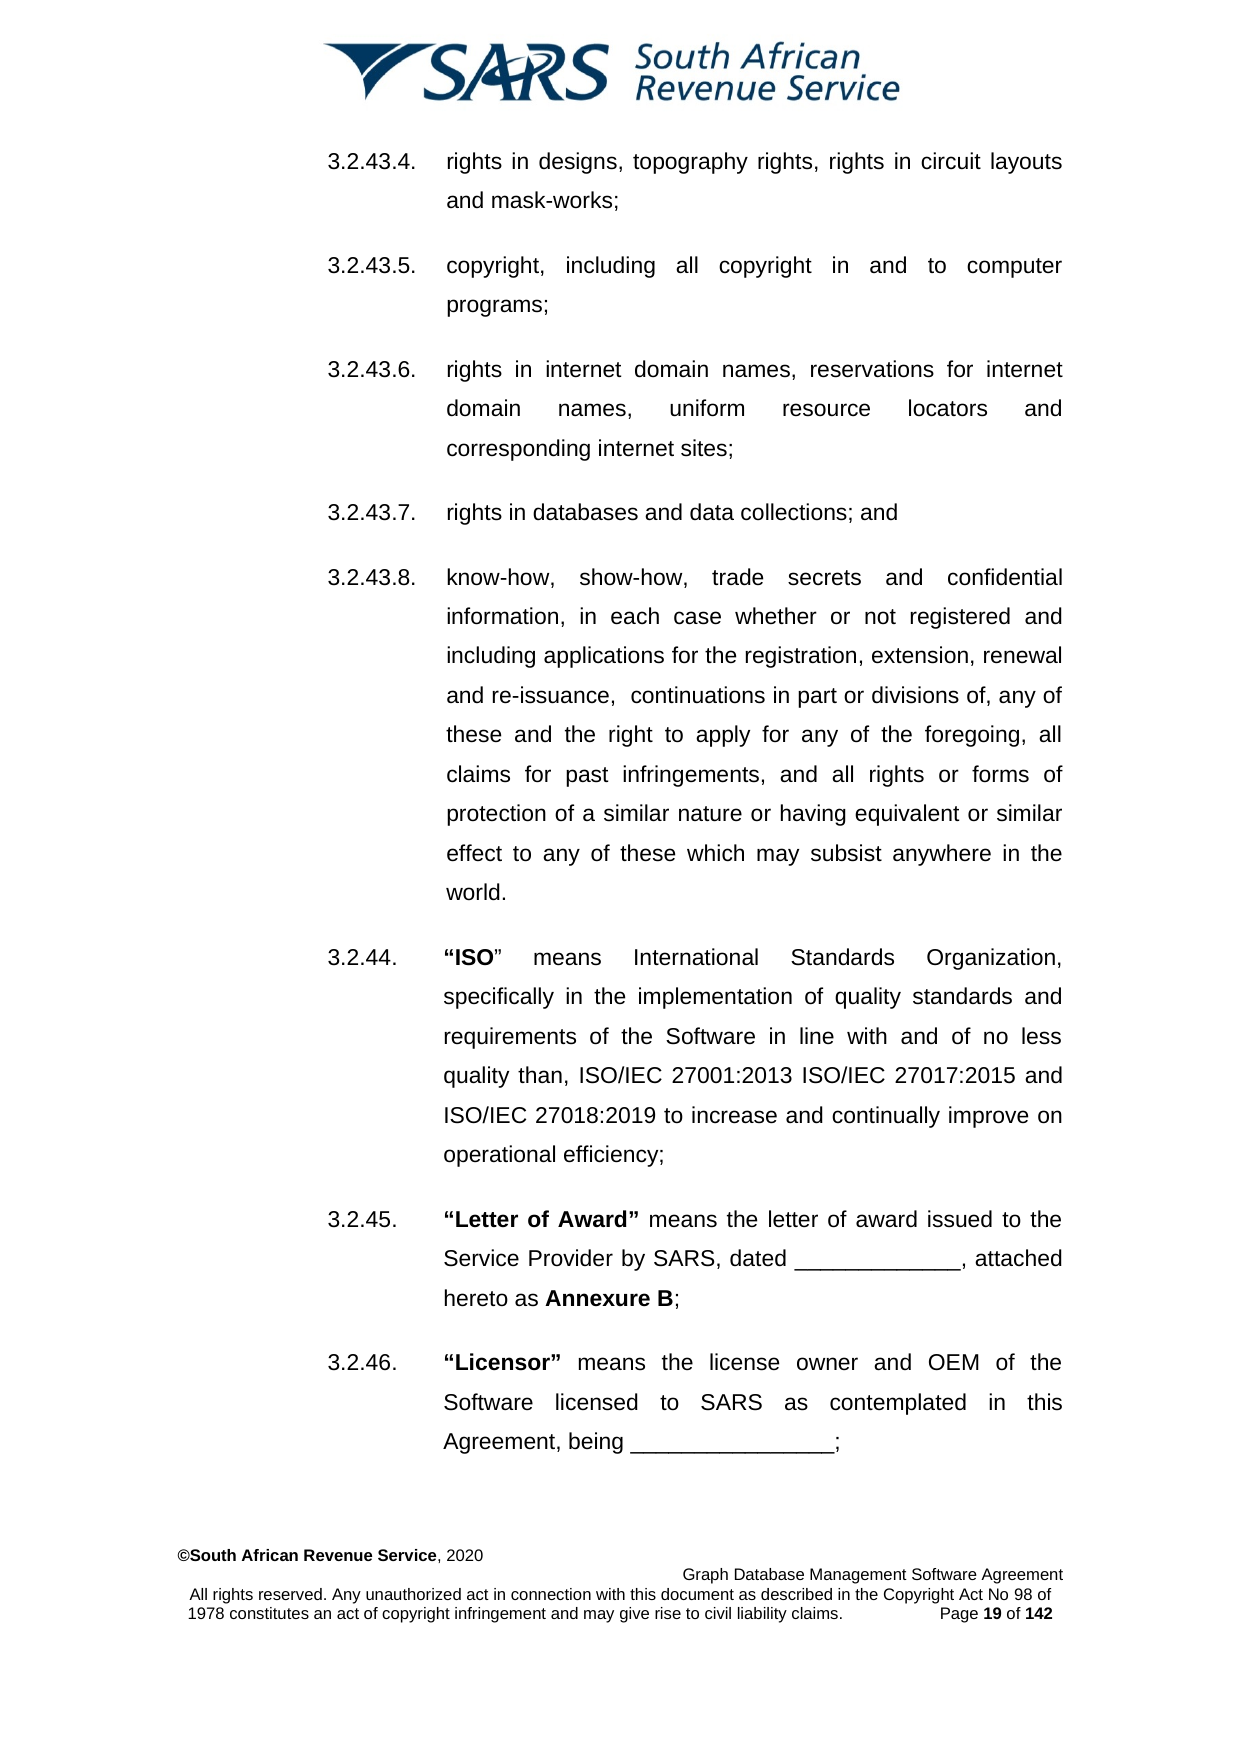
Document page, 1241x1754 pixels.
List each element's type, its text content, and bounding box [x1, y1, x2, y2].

list rights in designs, topography rights, rights in circuit layouts and mask-works; [327, 148, 1063, 213]
list rights in internet domain names, reservations for internet domain names, uniform resource locators and corresponding internet sites; [327, 356, 1063, 461]
list know-how, show-how, trade secrets and confidential information, in each case whether or not registered and including applications for the registration, extension, renewal and re-issuance, continuations in part or divisions of, any of these and the right to apply for any of the foregoing, all claims for past infringements, and all rights or forms of protection of a similar nature or having equivalent or similar effect to any of these which may subsist anywhere in the world. [327, 563, 1063, 906]
list “Letter of Award” means the letter of award issued to the Service Provider by SARS, dated _____________, attached hereto as Annexure B; [327, 1206, 1063, 1311]
picture [281, 12, 945, 147]
list copyright, including all copyright in and to computer programs; [327, 252, 1063, 317]
list rights in databases and data collections; and [327, 499, 1063, 525]
list “Licensor” means the license owner and OEM of the Software licensed to SARS as contemplated in this Agreement, being ________________; [327, 1349, 1063, 1454]
list “ISO” means International Standards Organization, specifically in the implementation of quality standards and requirements of the Software in line with and of no less quality than, ISO/IEC 27001:2013 ISO/IEC 27017:2015 and ISO/IEC 27018:2019 to increase and continually improve on operational efficiency; [327, 944, 1063, 1168]
